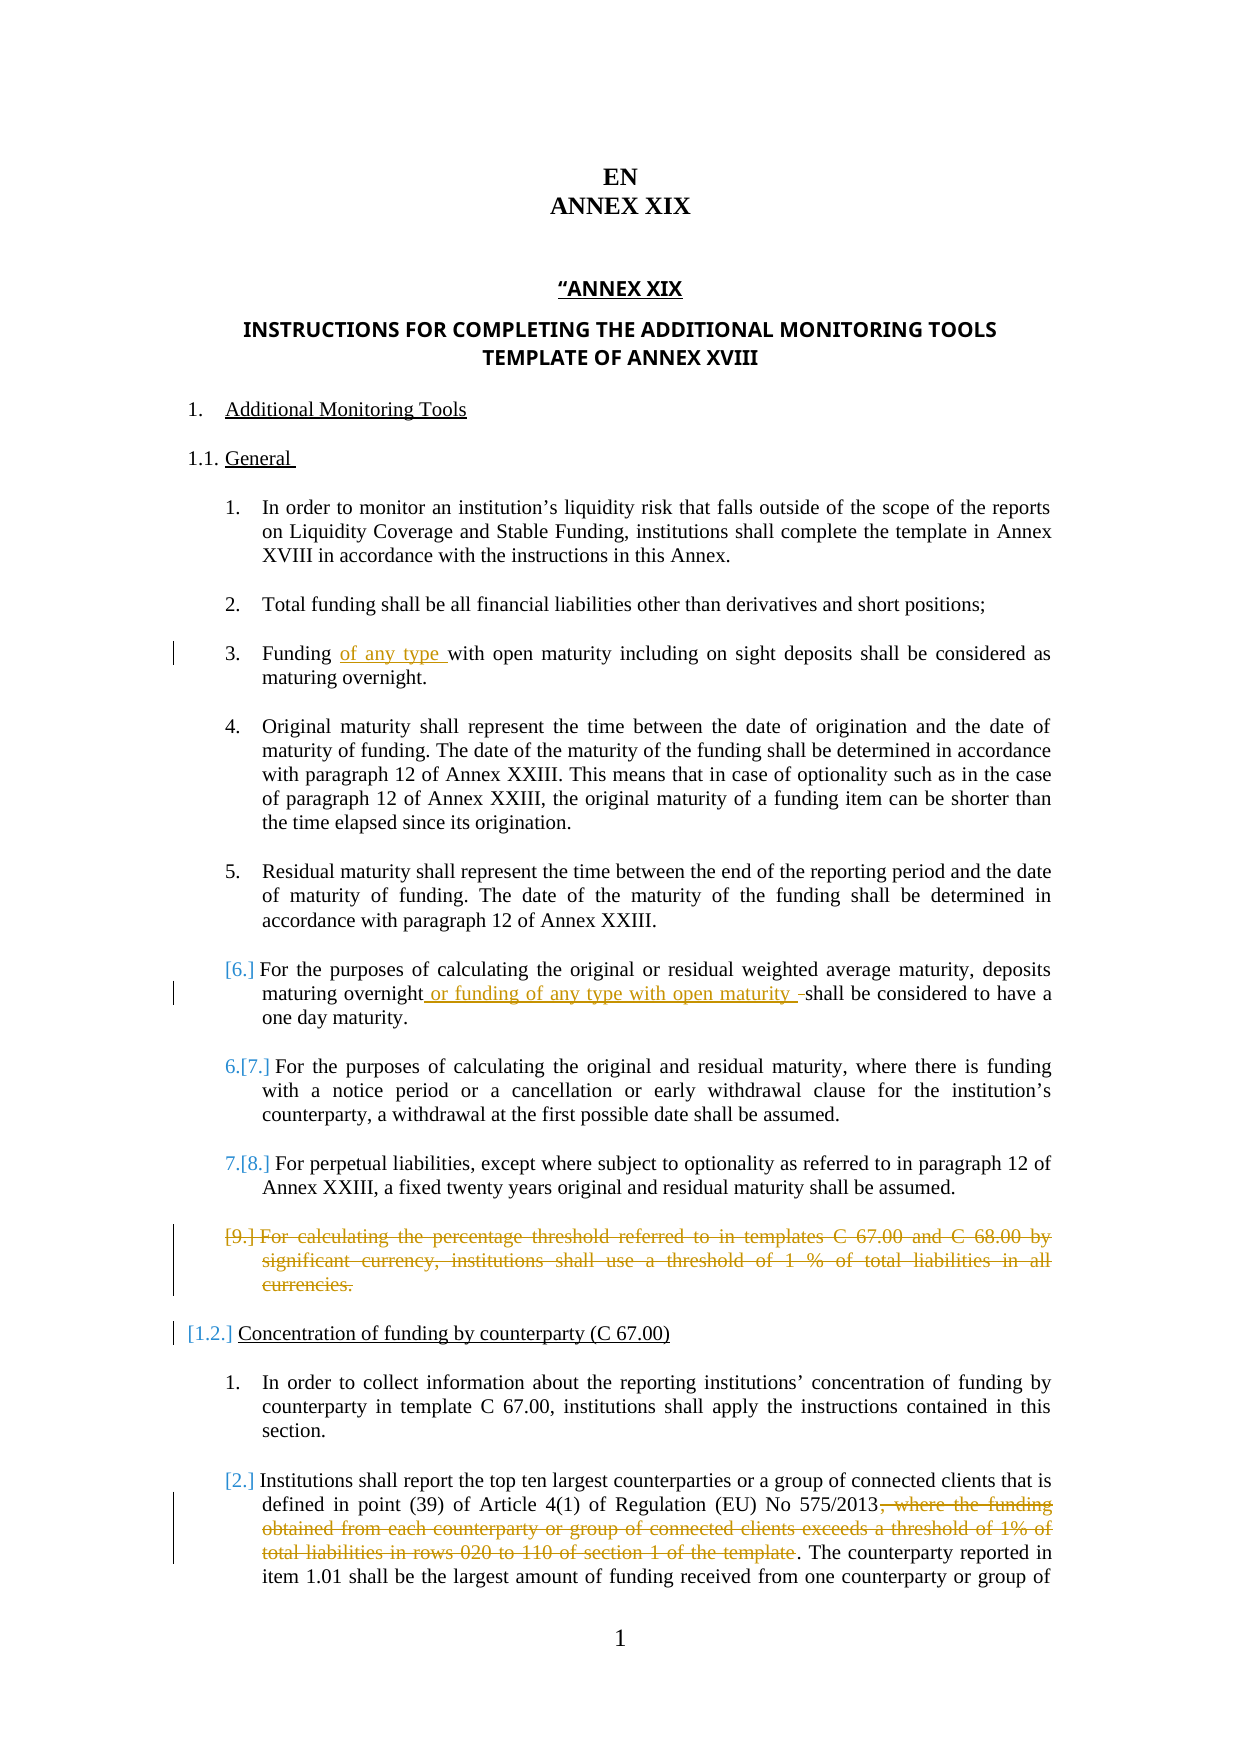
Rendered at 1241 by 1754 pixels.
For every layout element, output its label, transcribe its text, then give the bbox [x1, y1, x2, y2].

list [225, 1467, 1053, 1588]
list Concentration of funding by counterparty (C 67.00) [187, 1321, 1053, 1345]
text “ANNEX XIX [187, 274, 1053, 302]
list For perpetual liabilities, except where subject to optionality as referred to in paragraph 12 of Annex XXIII, a fixed twenty years original and residual maturity shall be assumed. [225, 1151, 1053, 1199]
list Additional Monitoring Tools [187, 397, 1053, 421]
list Funding with open maturity including on sight deposits shall be considered as maturing overnight. [225, 641, 1053, 689]
text INSTRUCTIONS FOR COMPLETING THE ADDITIONAL MONITORING TOOLS TEMPLATE OF ANNEX XVIII [187, 315, 1053, 372]
list For the purposes of calculating the original and residual maturity, where there is funding with a notice period or a cancellation or early withdrawal clause for the institution’s counterparty, a withdrawal at the first possible date shall be assumed. [225, 1054, 1053, 1126]
list In order to collect information about the reporting institutions’ concentration of funding by counterparty in template C 67.00, institutions shall apply the instructions contained in this section. [225, 1370, 1053, 1442]
text EN ANNEX XIX [187, 162, 1053, 220]
list For the purposes of calculating the original or residual weighted average maturity, deposits maturing overnightshall be considered to have a one day maturity. [225, 957, 1053, 1029]
list Residual maturity shall represent the time between the end of the reporting period and the date of maturity of funding. The date of the maturity of the funding shall be determined in accordance with paragraph 12 of Annex XXIII. [225, 859, 1053, 932]
list General [187, 446, 1053, 470]
list Total funding shall be all financial liabilities other than derivatives and short positions; [225, 592, 1053, 616]
list In order to monitor an institution’s liquidity risk that falls outside of the scope of the reports on Liquidity Coverage and Stable Funding, institutions shall complete the template in Annex XVIII in accordance with the instructions in this Annex. [225, 495, 1053, 567]
list Original maturity shall represent the time between the date of origination and the date of maturity of funding. The date of the maturity of the funding shall be determined in accordance with paragraph 12 of Annex XXIII. This means that in case of optionality such as in the case of paragraph 12 of Annex XXIII, the original maturity of a funding item can be shorter than the time elapsed since its origination. [225, 714, 1053, 834]
